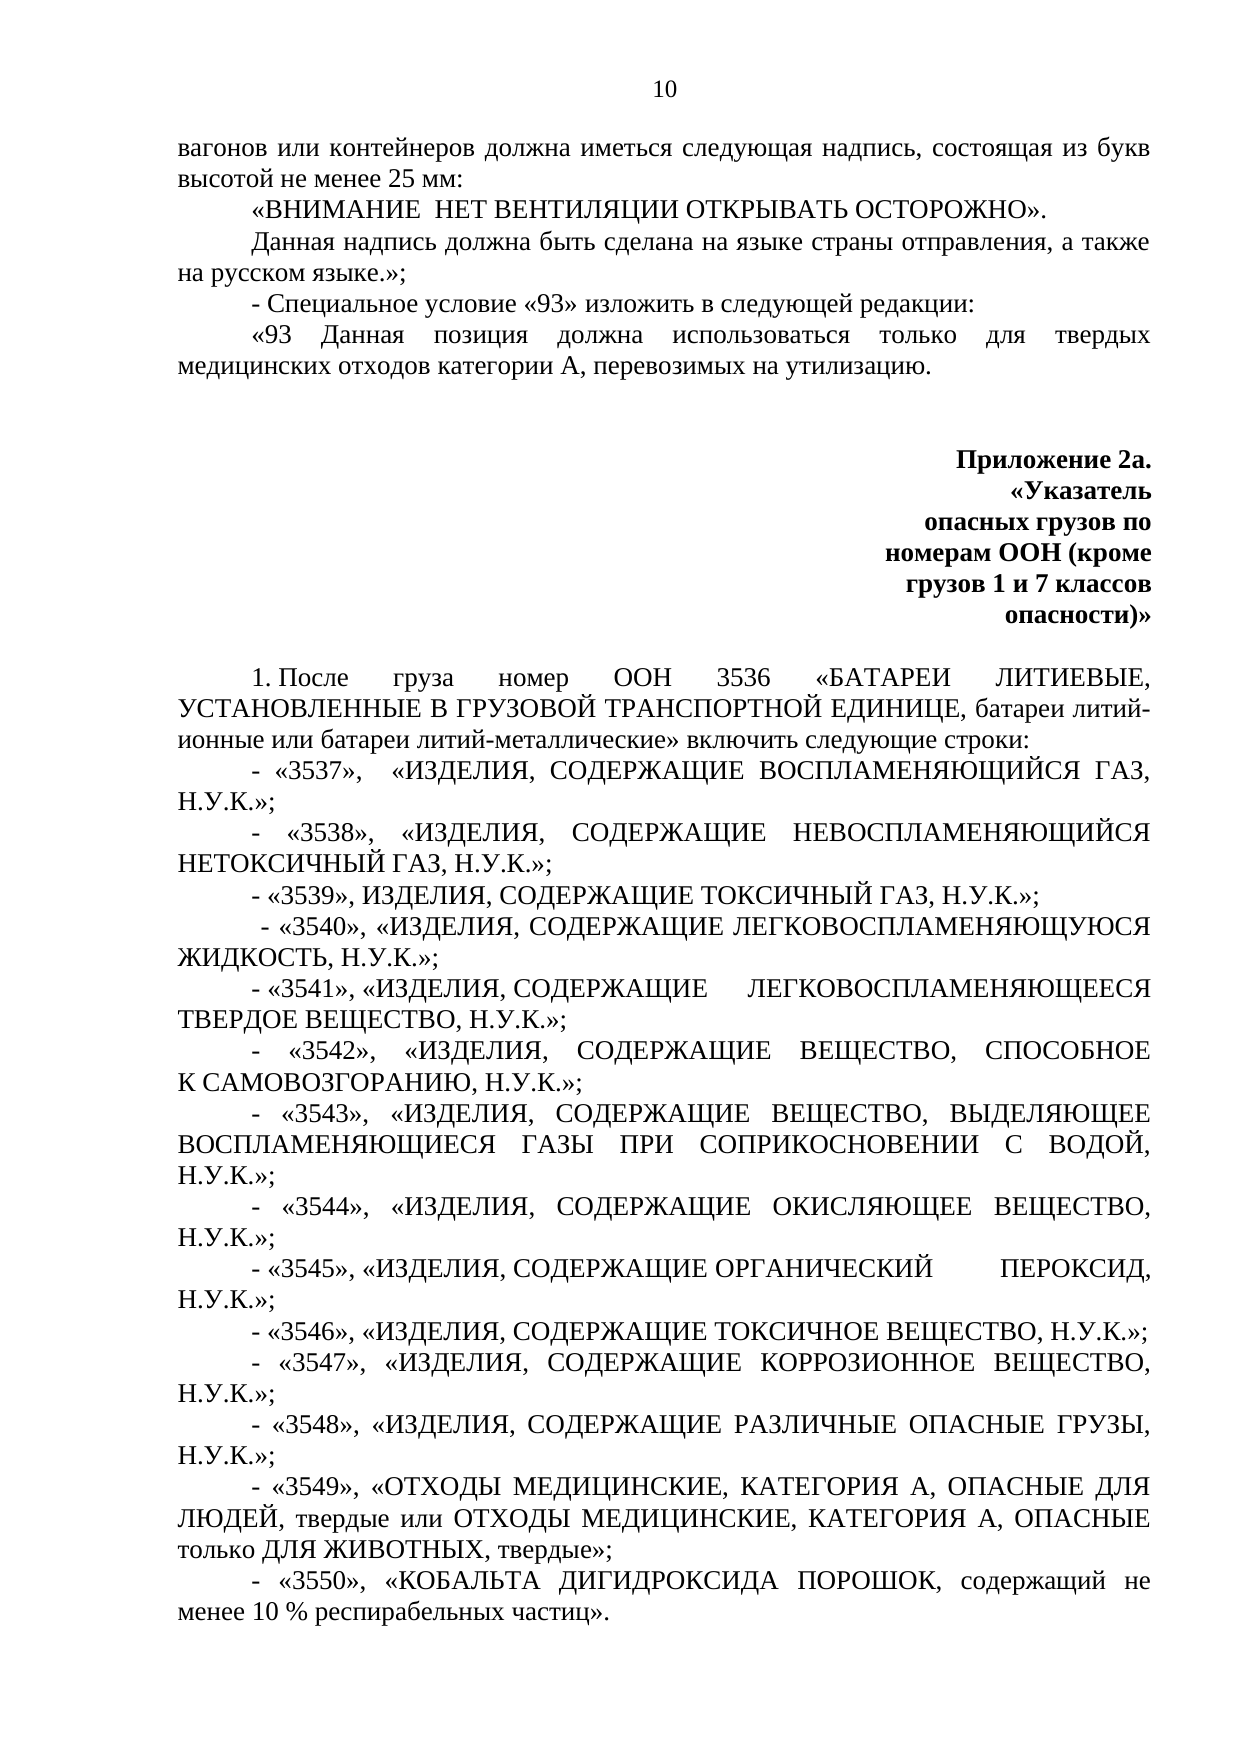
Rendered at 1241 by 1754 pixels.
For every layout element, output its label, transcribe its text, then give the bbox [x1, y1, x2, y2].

text - «3537», «ИЗДЕЛИЯ, СОДЕРЖАЩИЕ ВОСПЛАМЕНЯЮЩИЙСЯ ГАЗ, Н.У.К.»; [177, 754, 1152, 816]
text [177, 131, 1152, 193]
text «Указатель опасных грузов по номерам ООН (кроме грузов 1 и 7 классов опасности)» [856, 474, 1152, 629]
text - «3547», «ИЗДЕЛИЯ, СОДЕРЖАЩИЕ КОРРОЗИОННОЕ ВЕЩЕСТВО, Н.У.К.»; [177, 1346, 1152, 1408]
text - «3539», ИЗДЕЛИЯ, СОДЕРЖАЩИЕ ТОКСИЧНЫЙ ГАЗ, Н.У.К.»; [177, 879, 1152, 910]
text Данная надпись должна быть сделана на языке страны отправления, а также на русском языке.»; [177, 225, 1152, 287]
text 1. После груза номер ООН 3536 «БАТАРЕИ ЛИТИЕВЫЕ, УСТАНОВЛЕННЫЕ В ГРУЗОВОЙ ТРАНСПОРТНОЙ ЕДИНИЦЕ, батареи литий-ионные или батареи литий-металлические» включить следующие строки: [177, 661, 1152, 754]
text - «3543», «ИЗДЕЛИЯ, СОДЕРЖАЩИЕ ВЕЩЕСТВО, ВЫДЕЛЯЮЩЕЕ ВОСПЛАМЕНЯЮЩИЕСЯ ГАЗЫ ПРИ СОПРИКОСНОВЕНИИ С ВОДОЙ, Н.У.К.»; [177, 1097, 1152, 1190]
text «93 Данная позиция должна использоваться только для твердых медицинских отходов категории А, перевозимых на утилизацию. [177, 318, 1152, 380]
text - «3540», «ИЗДЕЛИЯ, СОДЕРЖАЩИЕ ЛЕГКОВОСПЛАМЕНЯЮЩУЮСЯ ЖИДКОСТЬ, Н.У.К.»; [177, 910, 1152, 972]
text - «3548», «ИЗДЕЛИЯ, СОДЕРЖАЩИЕ РАЗЛИЧНЫЕ ОПАСНЫЕ ГРУЗЫ, Н.У.К.»; [177, 1408, 1152, 1471]
text - «3546», «ИЗДЕЛИЯ, СОДЕРЖАЩИЕ ТОКСИЧНОЕ ВЕЩЕСТВО, Н.У.К.»; [177, 1315, 1152, 1346]
text - «3550», «КОБАЛЬТА ДИГИДРОКСИДА ПОРОШОК, содержащий не менее 10 % респирабельных частиц». [177, 1564, 1152, 1626]
text - Специальное условие «93» изложить в следующей редакции: [177, 287, 1152, 318]
text - «3549», «ОТХОДЫ МЕДИЦИНСКИЕ, КАТЕГОРИЯ A, ОПАСНЫЕ ДЛЯ ЛЮДЕЙ, твердые или ОТХОДЫ МЕДИЦИНСКИЕ, КАТЕГОРИЯ A, ОПАСНЫЕ только ДЛЯ ЖИВОТНЫХ, твердые»; [177, 1471, 1152, 1564]
text - «3542», «ИЗДЕЛИЯ, СОДЕРЖАЩИЕ ВЕЩЕСТВО, СПОСОБНОЕ К САМОВОЗГОРАНИЮ, Н.У.К.»; [177, 1034, 1152, 1097]
text - «3538», «ИЗДЕЛИЯ, СОДЕРЖАЩИЕ НЕВОСПЛАМЕНЯЮЩИЙСЯ НЕТОКСИЧНЫЙ ГАЗ, Н.У.К.»; [177, 816, 1152, 879]
text - «3541», «ИЗДЕЛИЯ, СОДЕРЖАЩИЕ ЛЕГКОВОСПЛАМЕНЯЮЩЕЕСЯ ТВЕРДОЕ ВЕЩЕСТВО, Н.У.К.»; [177, 972, 1152, 1034]
text - «3544», «ИЗДЕЛИЯ, СОДЕРЖАЩИЕ ОКИСЛЯЮЩЕЕ ВЕЩЕСТВО, Н.У.К.»; [177, 1190, 1152, 1252]
text - «3545», «ИЗДЕЛИЯ, СОДЕРЖАЩИЕ ОРГАНИЧЕСКИЙ ПЕРОКСИД, Н.У.К.»; [177, 1252, 1152, 1315]
text Приложение 2а. [856, 443, 1152, 474]
text «ВНИМАНИЕ НЕТ ВЕНТИЛЯЦИИ ОТКРЫВАТЬ ОСТОРОЖНО». [177, 193, 1152, 225]
